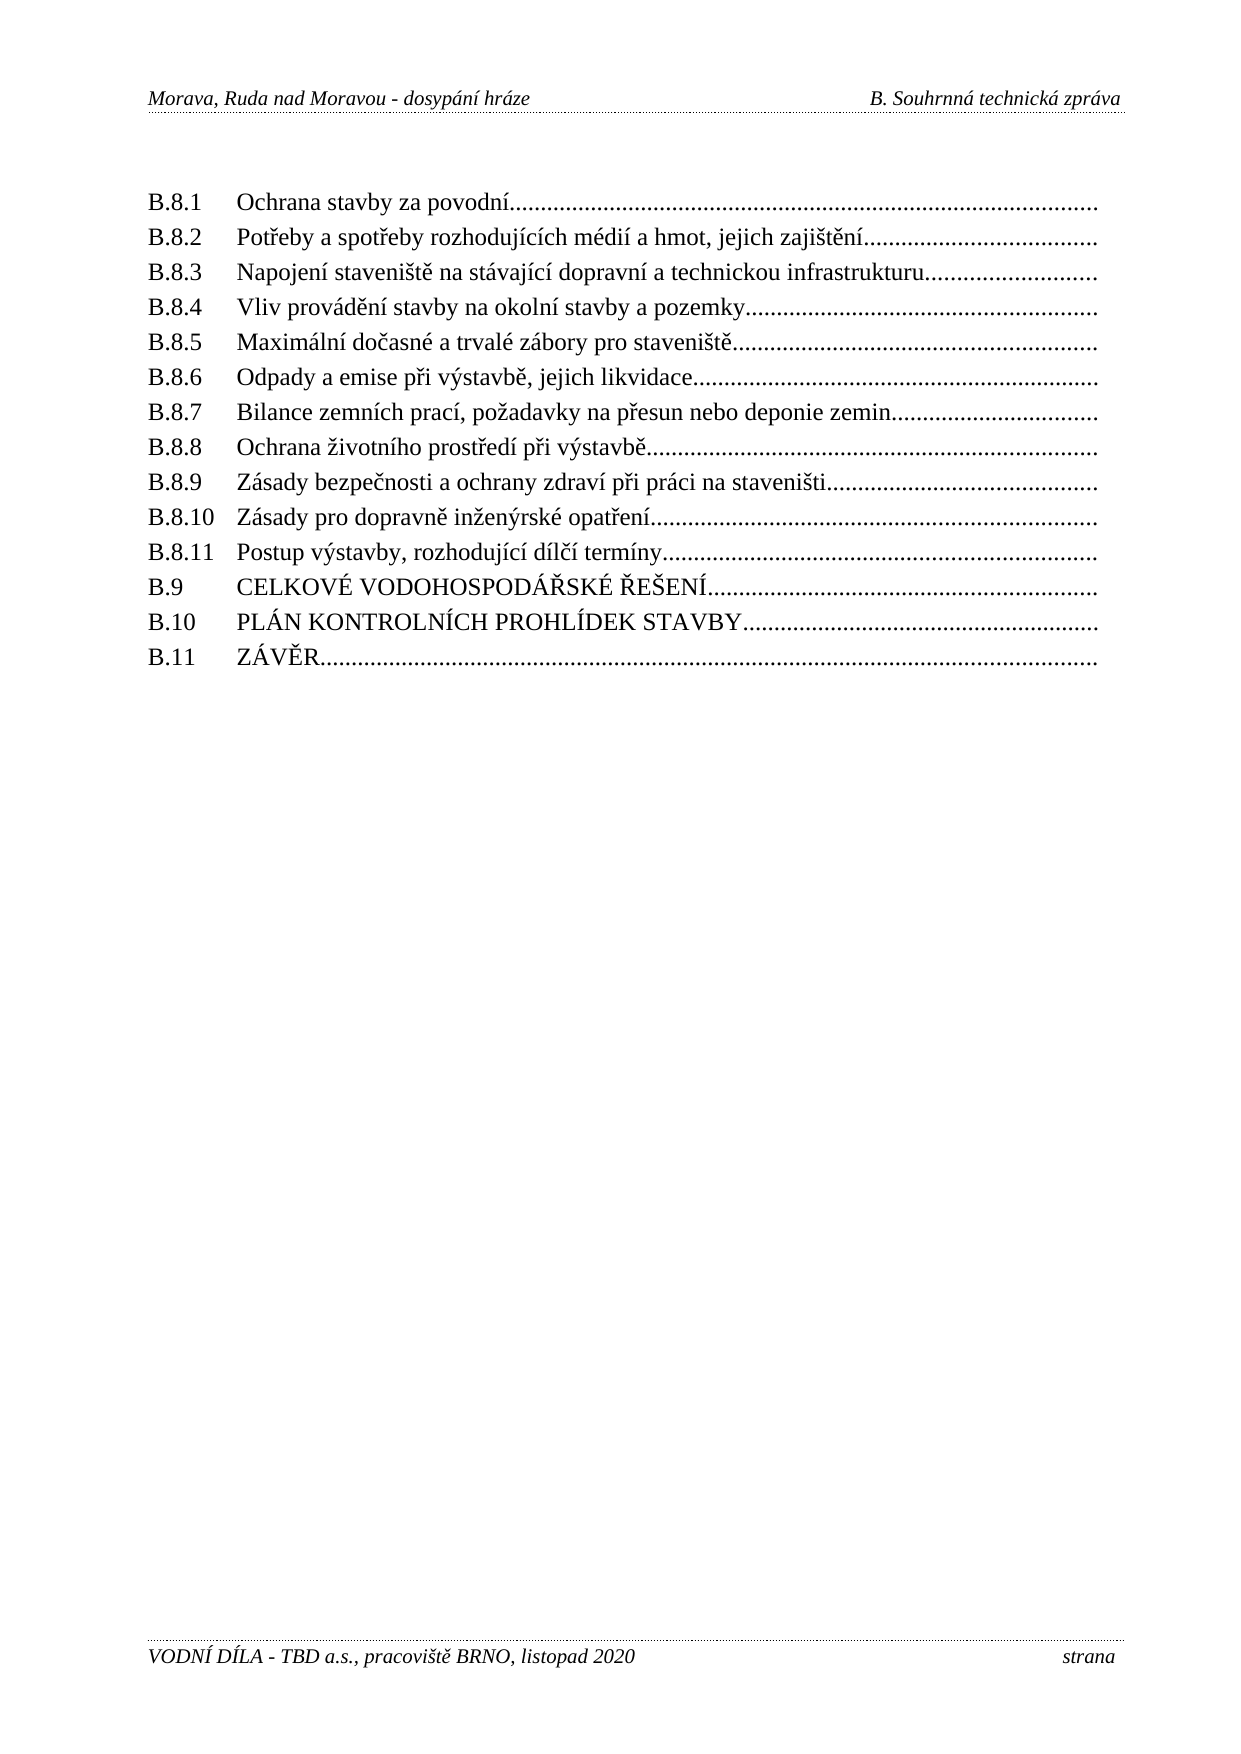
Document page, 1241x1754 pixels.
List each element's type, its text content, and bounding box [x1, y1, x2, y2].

text B.10 PLÁN KONTROLNÍCH PROHLÍDEK STAVBY 25 [148, 607, 1036, 636]
text B.8.1 Ochrana stavby za povodní 19 [148, 187, 1036, 216]
text B.8.9 Zásady bezpečnosti a ochrany zdraví při práci na staveništi 23 [148, 467, 1036, 496]
text B.8.3 Napojení staveniště na stávající dopravní a technickou infrastrukturu 20 [148, 257, 1036, 286]
text B.8.11 Postup výstavby, rozhodující dílčí termíny 24 [148, 537, 1036, 566]
text B.11 Závěr 25 [148, 642, 1036, 671]
text B.9 celkové vodohospodářské řešení 24 [148, 572, 1036, 601]
text B.8.5 Maximální dočasné a trvalé zábory pro staveniště 21 [148, 327, 1036, 356]
text B.8.4 Vliv provádění stavby na okolní stavby a pozemky 20 [148, 292, 1036, 321]
text B.8.10 Zásady pro dopravně inženýrské opatření 24 [148, 502, 1036, 531]
text B.8.2 Potřeby a spotřeby rozhodujících médií a hmot, jejich zajištění 19 [148, 222, 1036, 251]
text B.8.7 Bilance zemních prací, požadavky na přesun nebo deponie zemin 23 [148, 397, 1036, 426]
text B.8.8 Ochrana životního prostředí při výstavbě 23 [148, 432, 1036, 461]
text B.8.6 Odpady a emise při výstavbě, jejich likvidace 21 [148, 362, 1036, 391]
